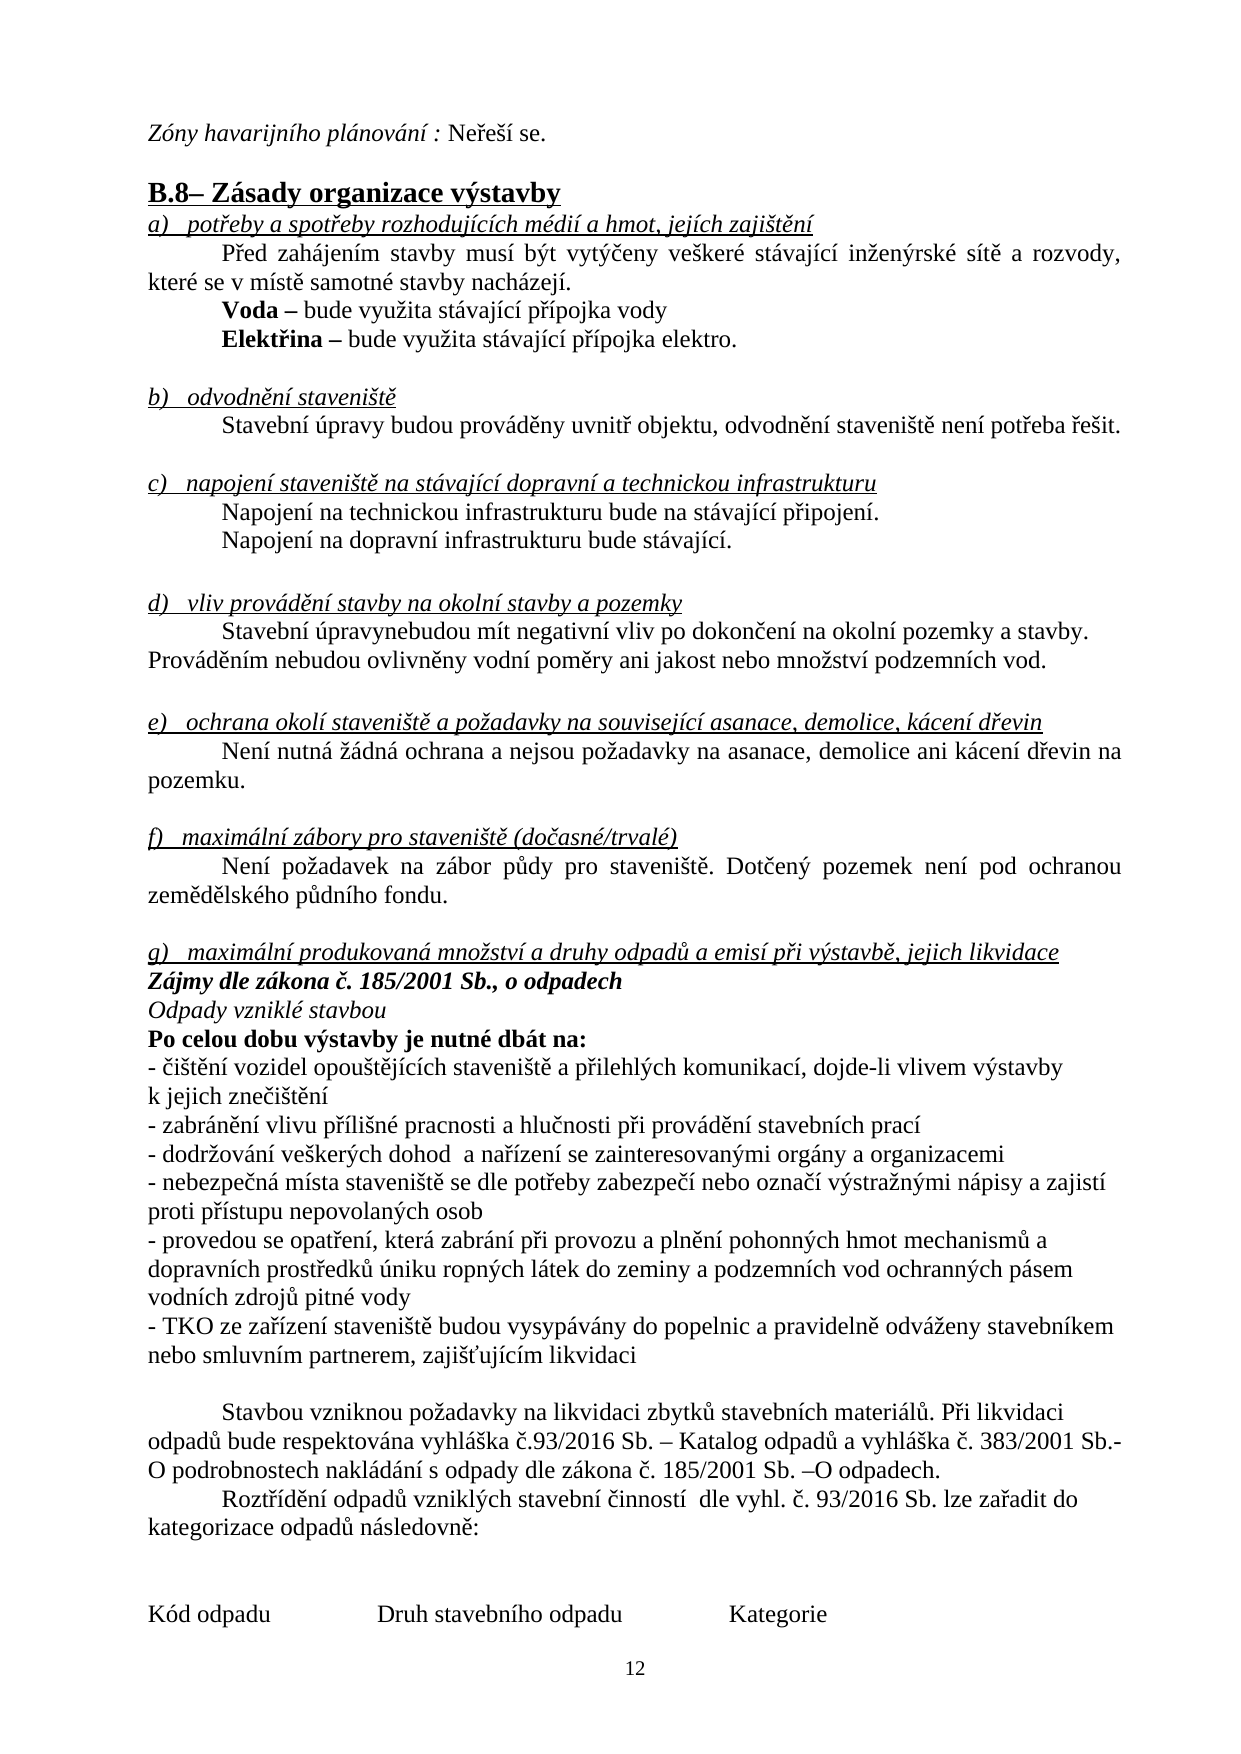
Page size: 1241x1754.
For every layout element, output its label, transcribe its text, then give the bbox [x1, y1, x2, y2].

text c) napojení staveniště na stávající dopravní a technickou infrastrukturu [148, 468, 1122, 497]
text g) maximální produkovaná množství a druhy odpadů a emisí při výstavbě, jejich likvidace [148, 937, 1122, 966]
text Voda – bude využita stávající přípojka vody [148, 295, 1122, 324]
text Napojení na dopravní infrastrukturu bude stávající. [148, 525, 1122, 554]
text - provedou se opatření, která zabrání při provozu a plnění pohonných hmot mechanismů a dopravních prostředků úniku ropných látek do zeminy a podzemních vod ochranných pásem vodních zdrojů pitné vody [148, 1225, 1122, 1311]
text B.8– Zásady organizace výstavby [148, 176, 1122, 209]
text Není požadavek na zábor půdy pro staveniště. Dotčený pozemek není pod ochranou zemědělského půdního fondu. [148, 851, 1122, 909]
text Kód odpadu Druh stavebního odpadu Kategorie [148, 1599, 1122, 1627]
text - dodržování veškerých dohod a nařízení se zainteresovanými orgány a organizacemi [148, 1139, 1122, 1167]
text Stavební úpravynebudou mít negativní vliv po dokončení na okolní pozemky a stavby. Prováděním nebudou ovlivněny vodní poměry ani jakost nebo množství podzemních vod. [148, 616, 1122, 674]
text - čištění vozidel opouštějících staveniště a přilehlých komunikací, dojde-li vlivem výstavby k jejich znečištění [148, 1052, 1122, 1110]
text Stavební úpravy budou prováděny uvnitř objektu, odvodnění staveniště není potřeba řešit. [148, 410, 1122, 439]
text a) potřeby a spotřeby rozhodujících médií a hmot, jejích zajištění [148, 209, 1122, 238]
text Zájmy dle zákona č. 185/2001 Sb., o odpadech [148, 966, 1122, 995]
text - nebezpečná místa staveniště se dle potřeby zabezpečí nebo označí výstražnými nápisy a zajistí proti přístupu nepovolaných osob [148, 1167, 1122, 1225]
text Napojení na technickou infrastrukturu bude na stávající připojení. [148, 497, 1122, 525]
text Není nutná žádná ochrana a nejsou požadavky na asanace, demolice ani kácení dřevin na pozemku. [148, 736, 1122, 794]
text Před zahájením stavby musí být vytýčeny veškeré stávající inženýrské sítě a rozvody, které se v místě samotné stavby nacházejí. [148, 238, 1122, 295]
text Stavbou vzniknou požadavky na likvidaci zbytků stavebních materiálů. Při likvidaci odpadů bude respektována vyhláška č.93/2016 Sb. – Katalog odpadů a vyhláška č. 383/2001 Sb.- O podrobnostech nakládání s odpady dle zákona č. 185/2001 Sb. –O odpadech. [148, 1397, 1122, 1484]
text Zóny havarijního plánování : Neřeší se. [148, 118, 1122, 147]
text Odpady vzniklé stavbou [148, 995, 1122, 1024]
text Roztřídění odpadů vzniklých stavební činností dle vyhl. č. 93/2016 Sb. lze zařadit do kategorizace odpadů následovně: [148, 1484, 1122, 1541]
text - TKO ze zařízení staveniště budou vysypávány do popelnic a pravidelně odváženy stavebníkem nebo smluvním partnerem, zajišťujícím likvidaci [148, 1311, 1122, 1369]
text f) maximální zábory pro staveniště (dočasné/trvalé) [148, 822, 1122, 851]
text b) odvodnění staveniště [148, 382, 1122, 410]
text e) ochrana okolí staveniště a požadavky na související asanace, demolice, kácení dřevin [148, 707, 1122, 736]
text Po celou dobu výstavby je nutné dbát na: [148, 1024, 1122, 1052]
text - zabránění vlivu přílišné pracnosti a hlučnosti při provádění stavebních prací [148, 1110, 1122, 1139]
text Elektřina – bude využita stávající přípojka elektro. [148, 324, 1122, 353]
text d) vliv provádění stavby na okolní stavby a pozemky [148, 588, 1122, 616]
